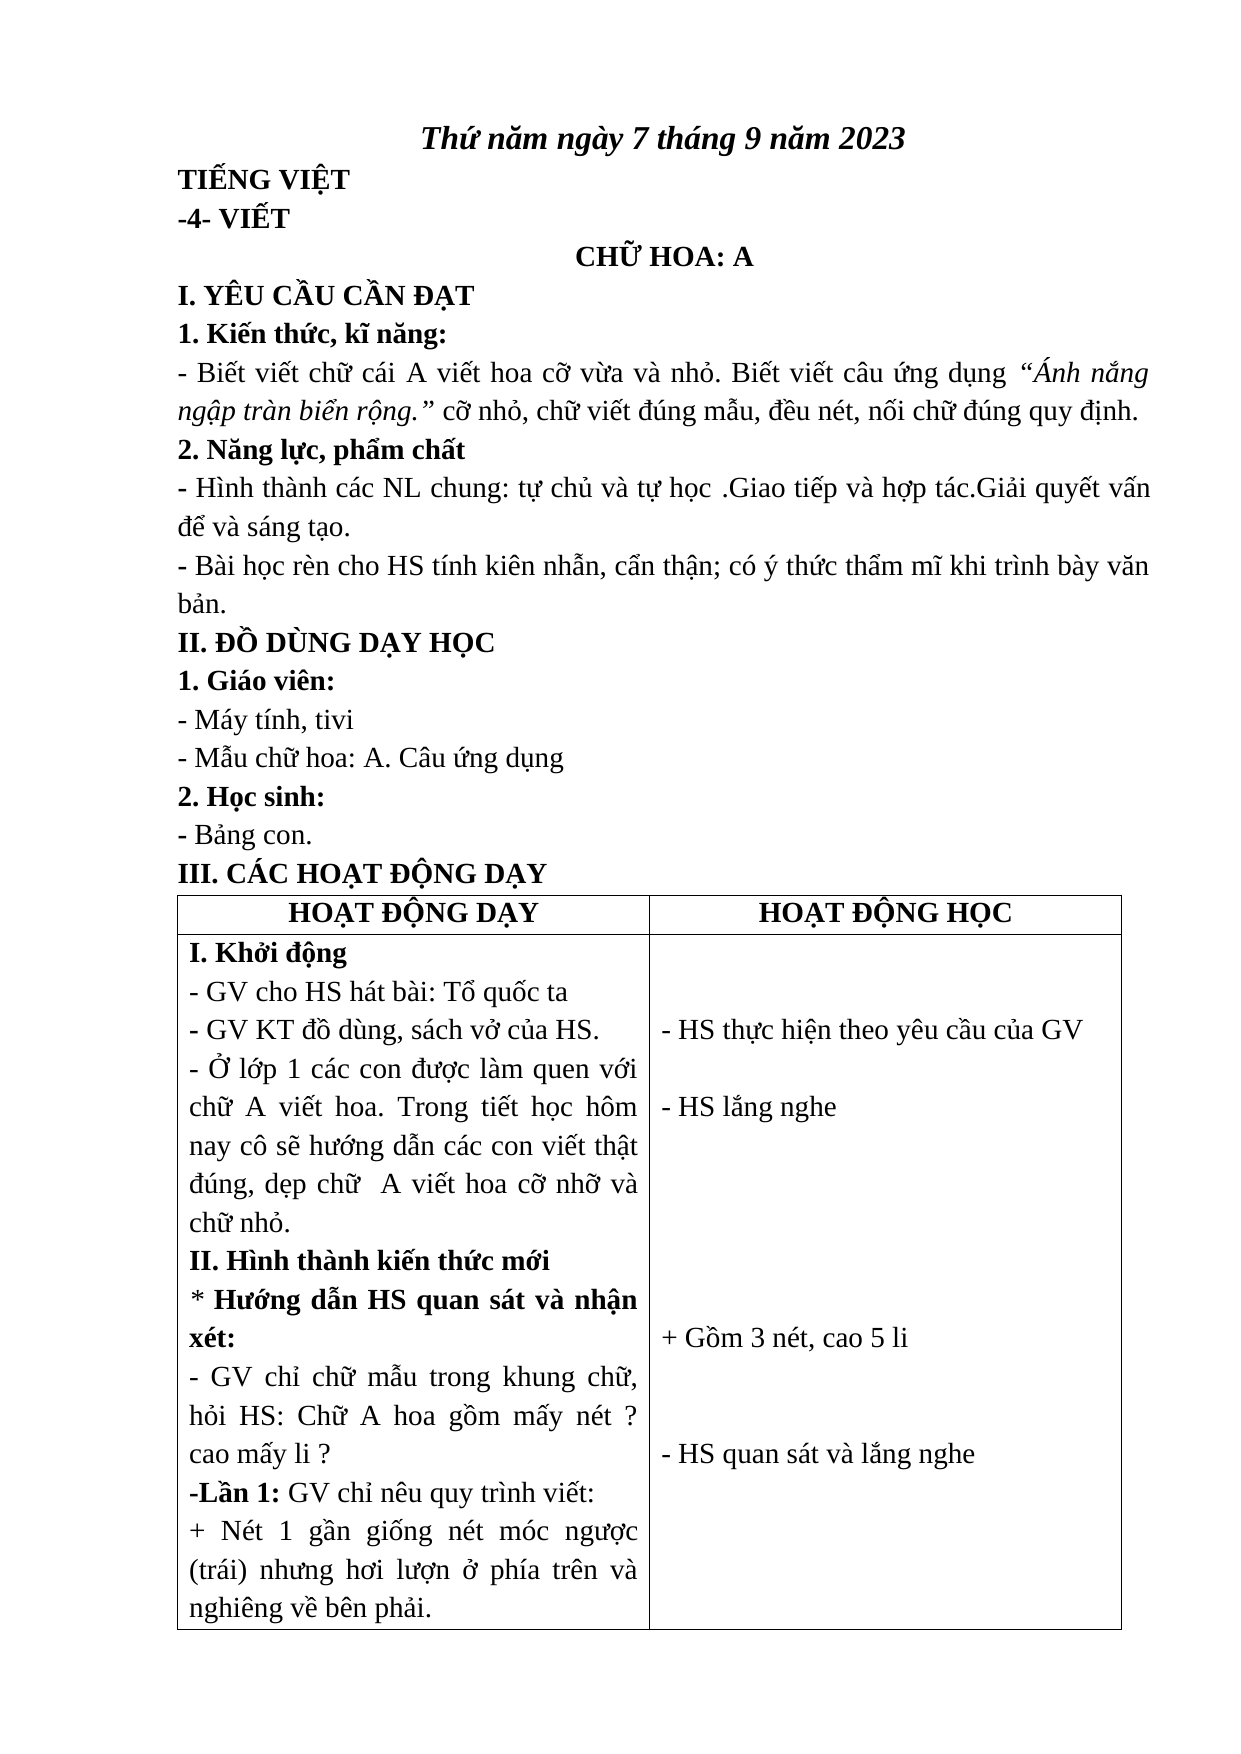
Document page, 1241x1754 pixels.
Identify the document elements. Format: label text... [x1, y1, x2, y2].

text - Hình thành các NL chung: tự chủ và tự học .Giao tiếp và hợp tác.Giải quyết vấn để và sáng tạo. [177, 471, 1152, 543]
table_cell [178, 935, 649, 1629]
text CHỮ HOA: A [177, 239, 1152, 273]
text - Máy tính, tivi [177, 702, 1152, 735]
text III. CÁC HOẠT ĐỘNG DẠY [177, 856, 1152, 889]
list 1. Giáo viên: [177, 663, 1152, 697]
text - Bài học rèn cho HS tính kiên nhẫn, cẩn thận; có ý thức thẩm mĩ khi trình bày văn bản. [177, 548, 1152, 620]
text - Mẫu chữ hoa: A. Câu ứng dụng [177, 740, 1152, 774]
table_header HOẠT ĐỘNG DẠY [178, 896, 649, 934]
text - Biết viết chữ cái A viết hoa cỡ vừa và nhỏ. Biết viết câu ứng dụng “Ánh nắng ngập tràn biển rộng.” cỡ nhỏ, chữ viết đúng mẫu, đều nét, nối chữ đúng quy định. [177, 355, 1152, 427]
text Thứ năm ngày 7 tháng 9 năm 2023 [177, 118, 1152, 156]
text I. YÊU CẦU CẦN ĐẠT [177, 278, 1152, 311]
text 2. Năng lực, phẩm chất [177, 432, 1152, 466]
text - Bảng con. [177, 817, 1152, 851]
table_header HOẠT ĐỘNG HỌC [650, 896, 1121, 934]
text -4- VIẾT [177, 201, 1152, 234]
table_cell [650, 935, 1121, 1629]
text TIẾNG VIỆT [177, 162, 1152, 196]
text 2. Học sinh: [177, 779, 1152, 812]
text 1. Kiến thức, kĩ năng: [177, 316, 1152, 350]
text II. ĐỒ DÙNG DẠY HỌC [177, 625, 1152, 658]
